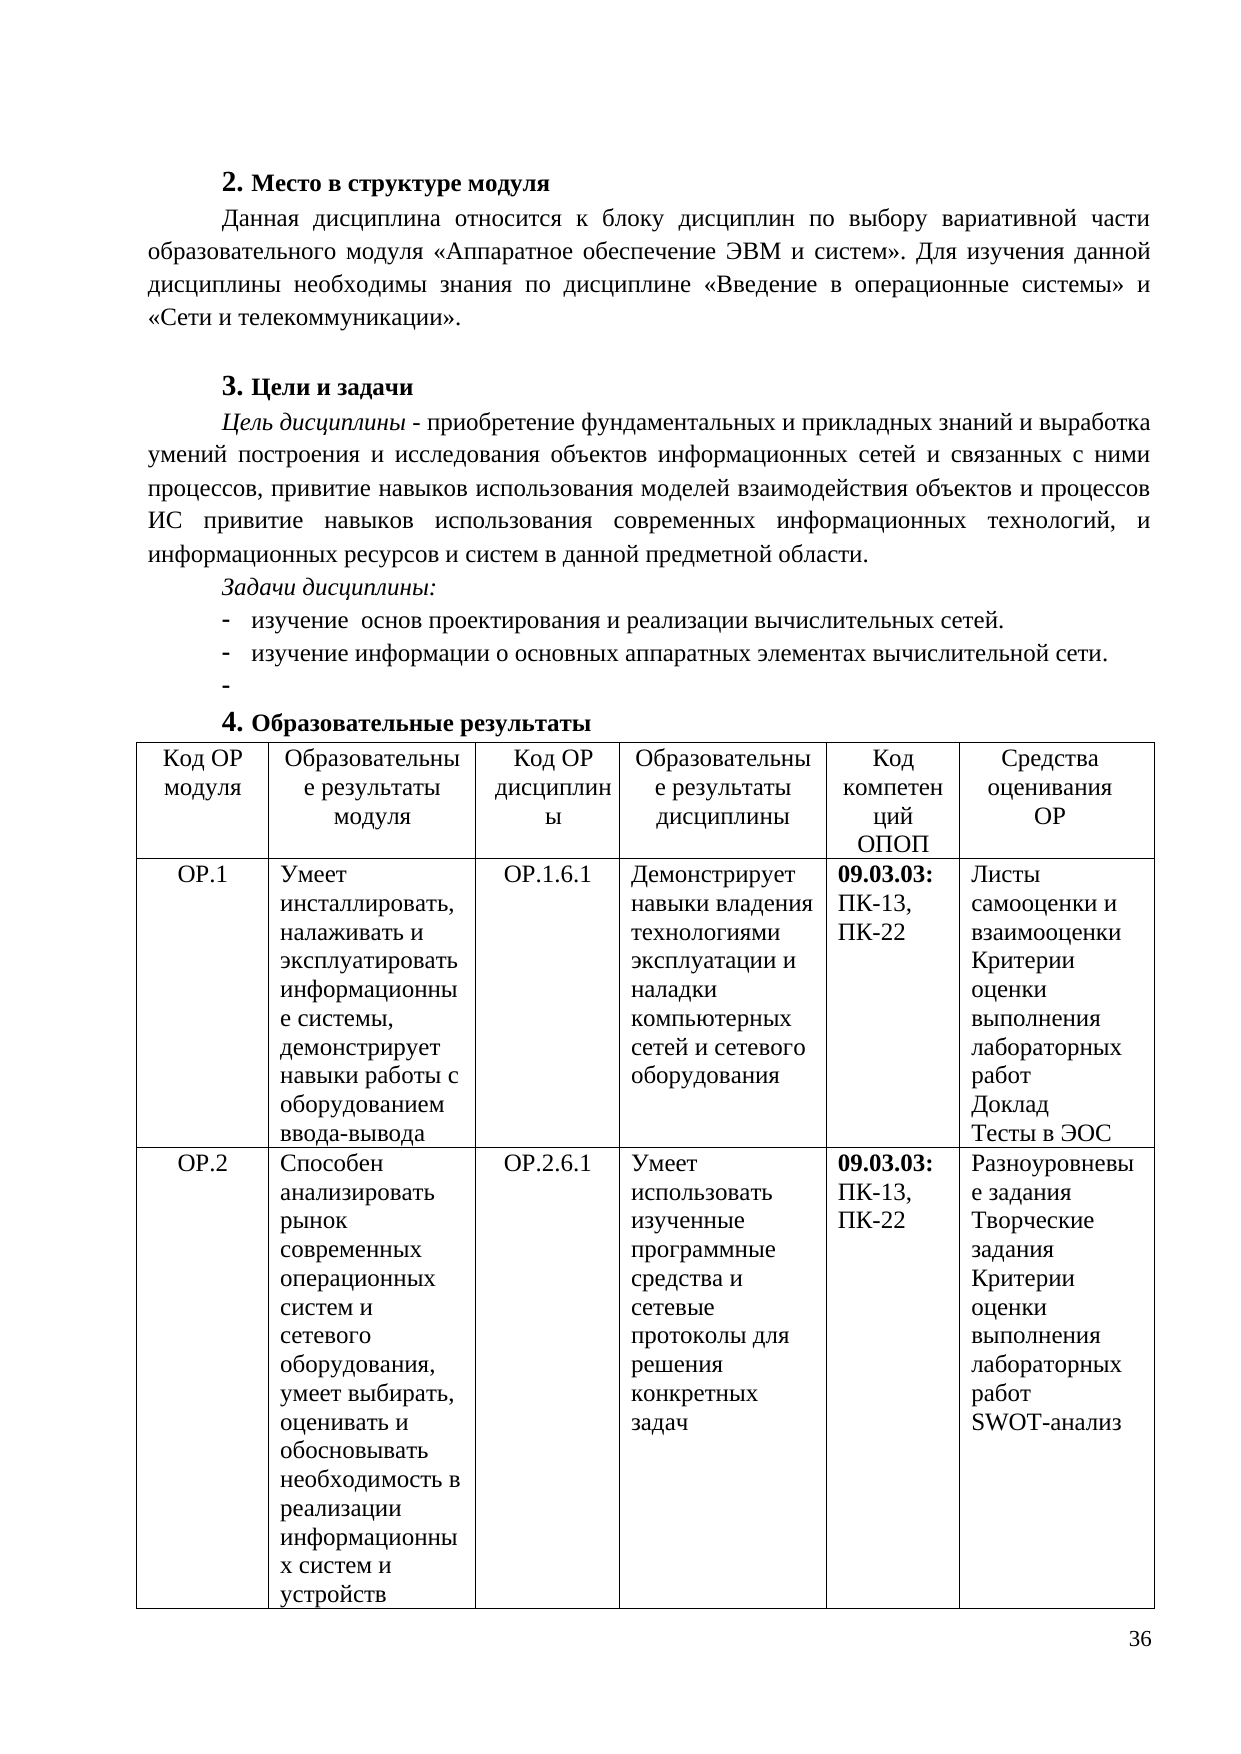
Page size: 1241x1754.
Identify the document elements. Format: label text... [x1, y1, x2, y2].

table_cell 09.03.03: ПК-13, ПК-22 [827, 859, 959, 1147]
table_cell 09.03.03: ПК-13, ПК-22 [827, 1148, 959, 1608]
table_header Средства оценивания ОР [960, 743, 1154, 858]
table_header Образовательные результаты дисциплины [620, 743, 826, 858]
table_cell Листы самооценки и взаимооценки Критерии оценки выполнения лабораторных работ Доклад Тесты в ЭОС [960, 859, 1154, 1147]
text Данная дисциплина относится к блоку дисциплин по выбору вариативной части образовательного модуля «Аппаратное обеспечение ЭВМ и систем». Для изучения данной дисциплины необходимы знания по дисциплине «Введение в операционные системы» и «Сети и телекоммуникации». [148, 203, 1152, 331]
list изучение основ проектирования и реализации вычислительных сетей. [148, 605, 1152, 633]
table_cell ОР.2.6.1 [476, 1148, 619, 1608]
text Задачи дисциплины: [148, 572, 1152, 600]
text Цель дисциплины - приобретение фундаментальных и прикладных знаний и выработка умений построения и исследования объектов информационных сетей и связанных с ними процессов, привитие навыков использования моделей взаимодействия объектов и процессов ИС привитие навыков использования современных информационных технологий, и информационных ресурсов и систем в данной предметной области. [148, 407, 1152, 567]
list Образовательные результаты [148, 704, 1152, 737]
table_cell ОР.1.6.1 [476, 859, 619, 1147]
table_cell ОР.1 [137, 859, 268, 1147]
list Место в структуре модуля [148, 164, 1152, 198]
table_cell Разноуровневые задания Творческие задания Критерии оценки выполнения лабораторных работ SWOT-анализ [960, 1148, 1154, 1608]
table_header Код компетенций ОПОП [827, 743, 959, 858]
table_cell Умеет инсталлировать, налаживать и эксплуатировать информационные системы, демонстрирует навыки работы с оборудованием ввода-вывода [269, 859, 475, 1147]
table_cell Способен анализировать рынок современных операционных систем и сетевого оборудования, умеет выбирать, оценивать и обосновывать необходимость в реализации информационных систем и устройств [269, 1148, 475, 1608]
table_cell Умеет использовать изученные программные средства и сетевые протоколы для решения конкретных задач [620, 1148, 826, 1608]
table_header Образовательные результаты модуля [269, 743, 475, 858]
table_cell ОР.2 [137, 1148, 268, 1608]
list изучение информации о основных аппаратных элементах вычислительной сети. [148, 638, 1152, 666]
list Цели и задачи [148, 368, 1152, 402]
table_cell Демонстрирует навыки владения технологиями эксплуатации и наладки компьютерных сетей и сетевого оборудования [620, 859, 826, 1147]
table_header Код ОР дисциплины [476, 743, 619, 858]
table_header Код ОР модуля [137, 743, 268, 858]
